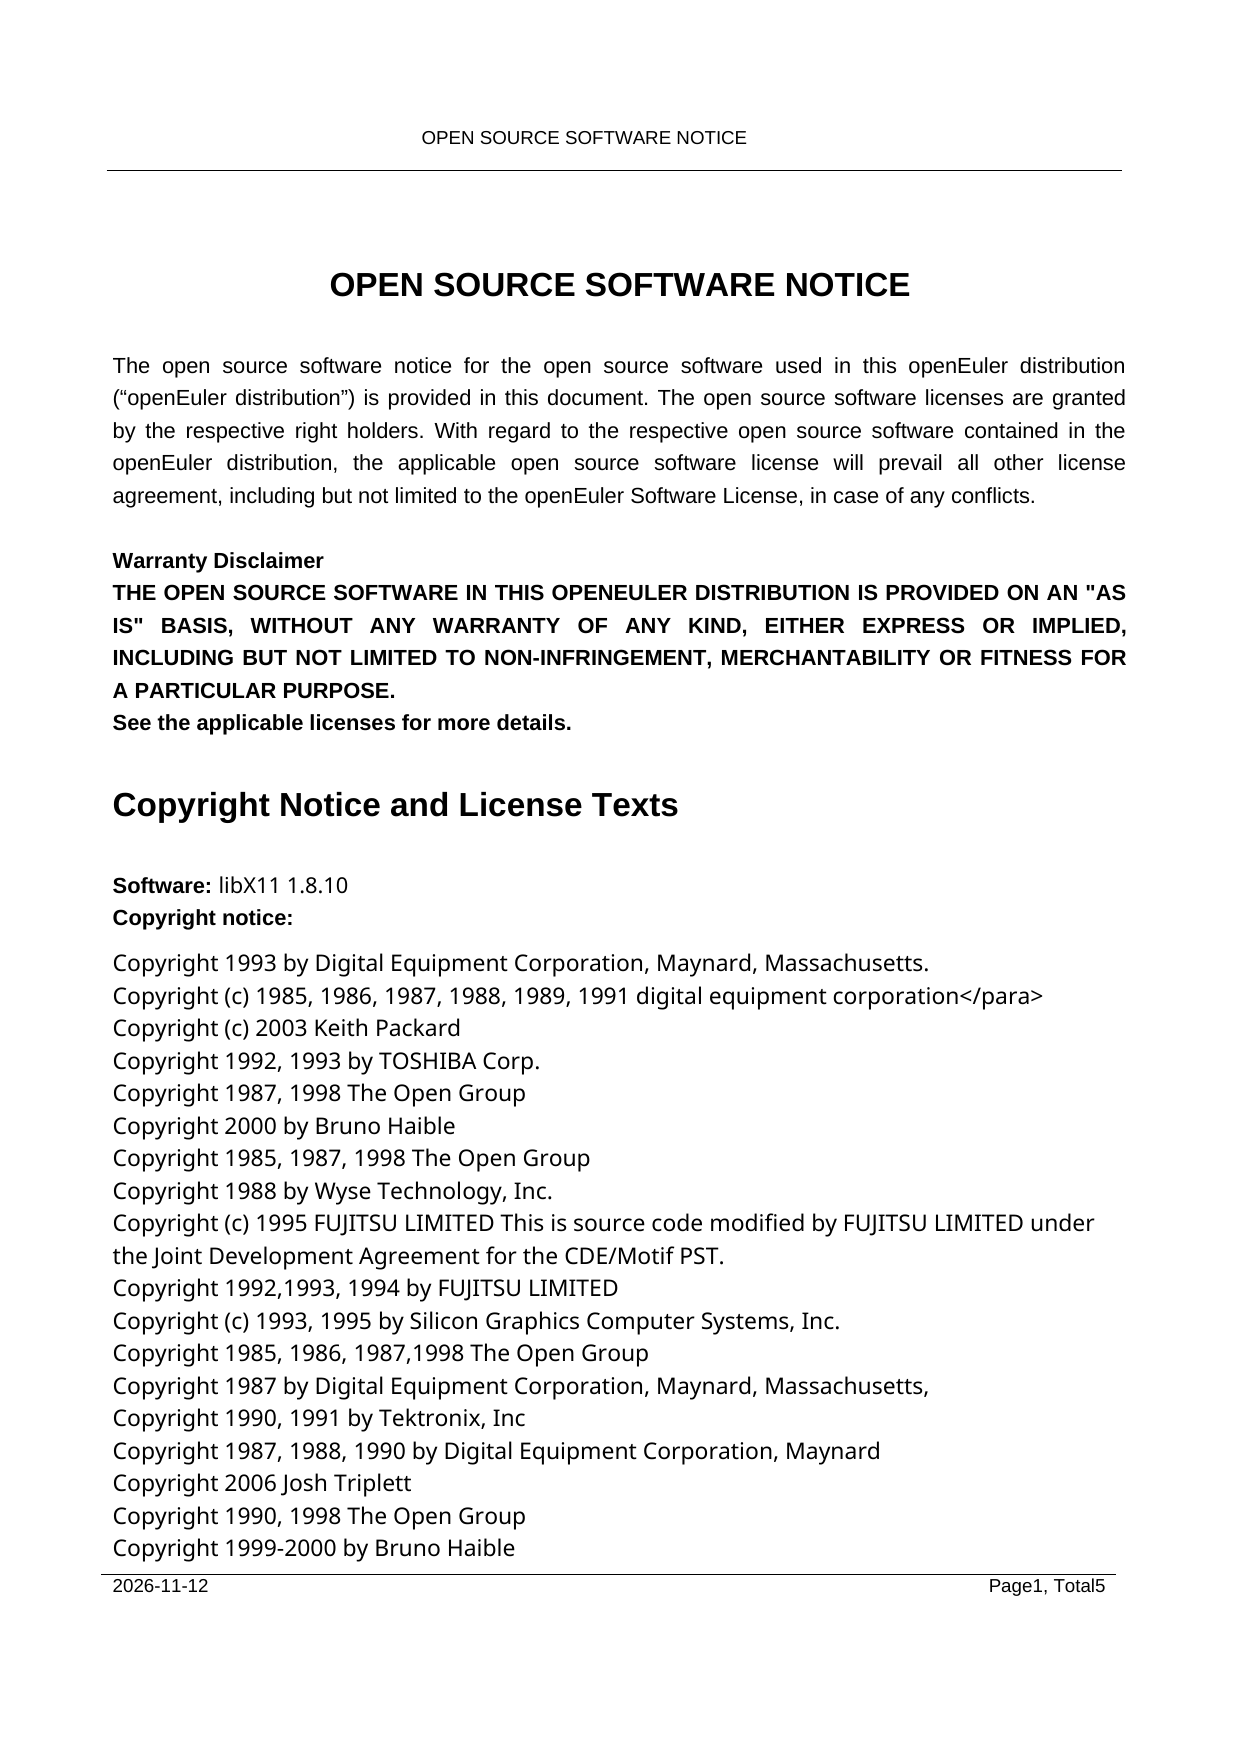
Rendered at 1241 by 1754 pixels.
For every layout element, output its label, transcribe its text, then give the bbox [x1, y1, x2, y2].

text Copyright notice: [112, 901, 1128, 934]
text THE OPEN SOURCE SOFTWARE IN THIS OPENEULER DISTRIBUTION IS PROVIDED ON AN "AS IS" BASIS, WITHOUT ANY WARRANTY OF ANY KIND, EITHER EXPRESS OR IMPLIED, INCLUDING BUT NOT LIMITED TO NON-INFRINGEMENT, MERCHANTABILITY OR FITNESS FOR A PARTICULAR PURPOSE. See the applicable licenses for more details. [112, 576, 1128, 739]
text Warranty Disclaimer [112, 544, 1128, 576]
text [112, 947, 1128, 1564]
text Copyright Notice and License Texts [112, 771, 1128, 836]
title Software: libX11 1.8.10 [112, 869, 1128, 901]
text OPEN SOURCE SOFTWARE NOTICE [112, 251, 1128, 316]
text The open source software notice for the open source software used in this openEuler distribution (“openEuler distribution”) is provided in this document. The open source software licenses are granted by the respective right holders. With regard to the respective open source software contained in the openEuler distribution, the applicable open source software license will prevail all other license agreement, including but not limited to the openEuler Software License, in case of any conflicts. [112, 349, 1128, 511]
